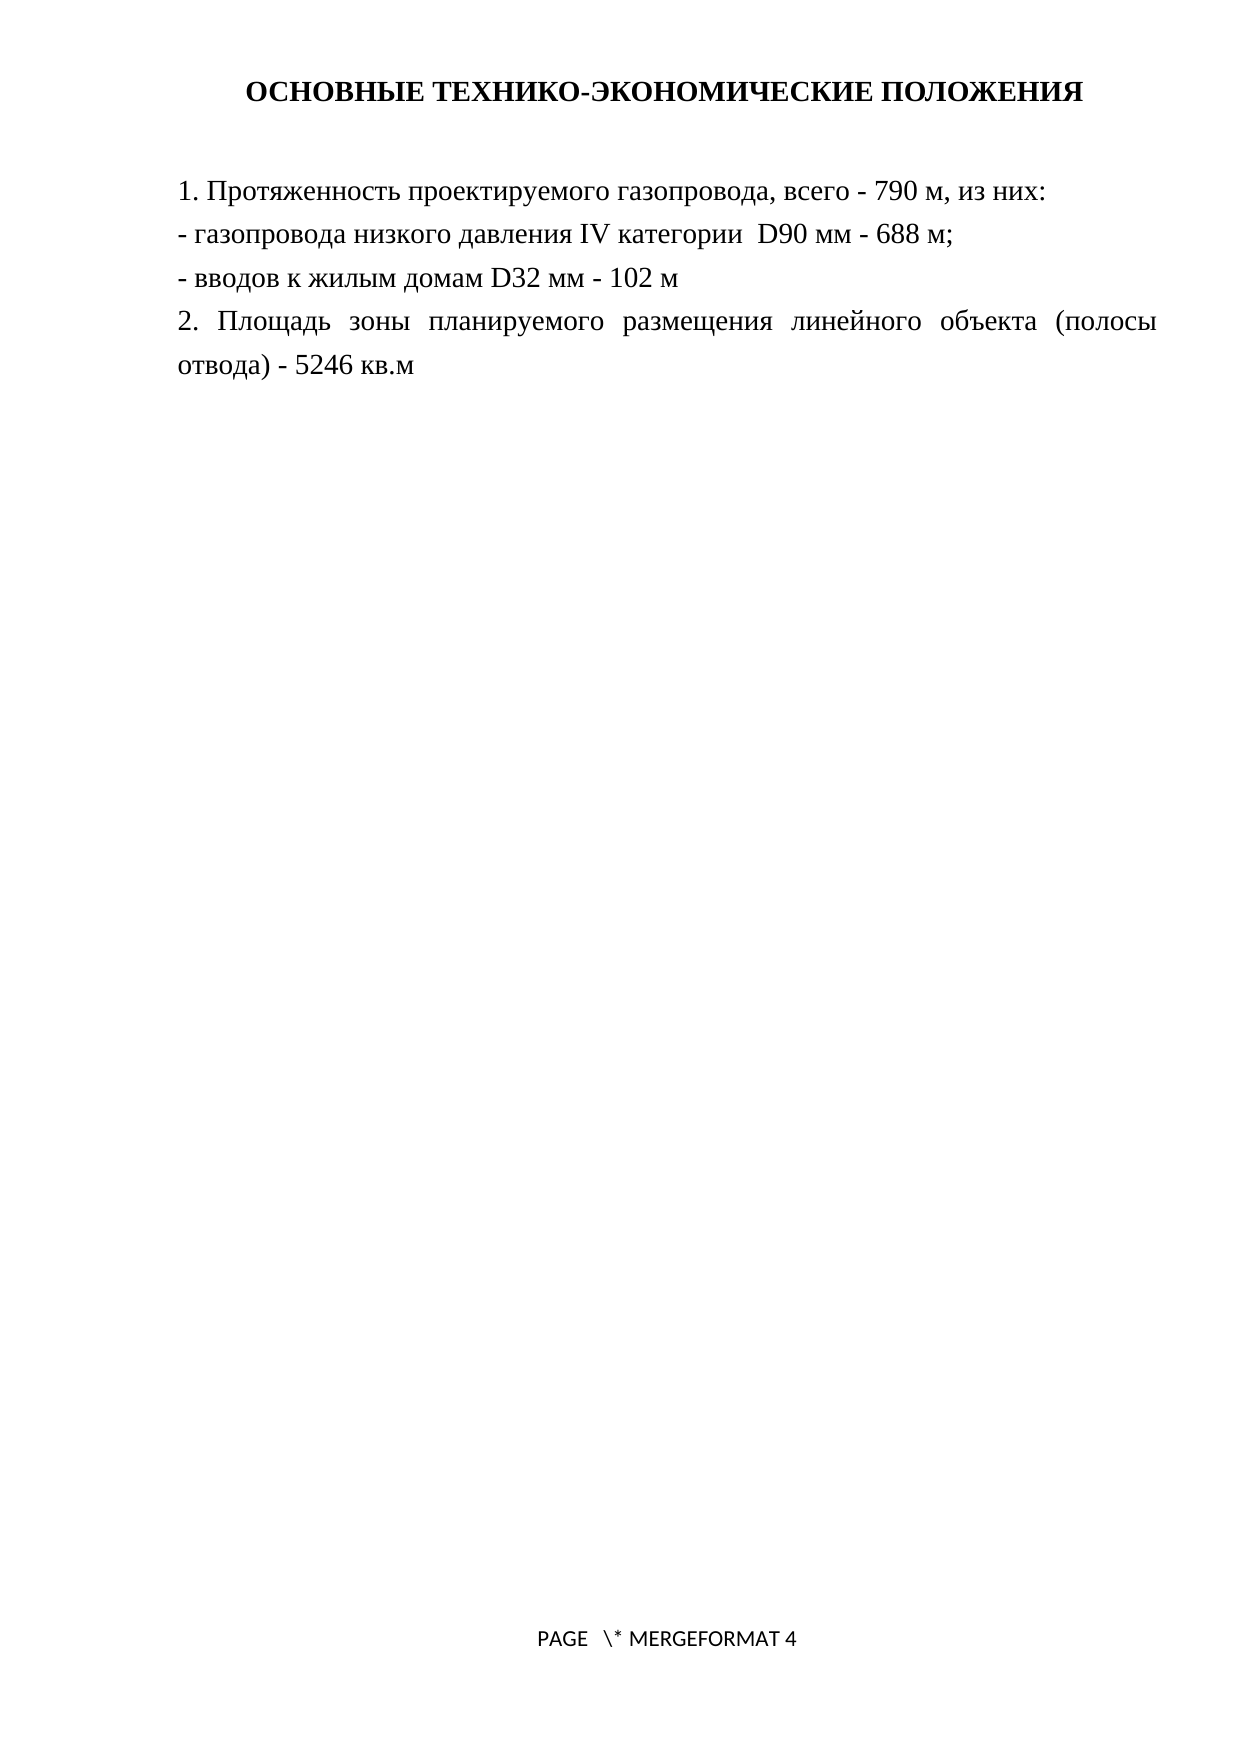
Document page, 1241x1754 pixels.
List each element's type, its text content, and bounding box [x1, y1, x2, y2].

text 2. Площадь зоны планируемого размещения линейного объекта (полосы отвода) - 5246 кв.м [177, 303, 1158, 380]
text - газопровода низкого давления IV категории D90 мм - 688 м; [177, 216, 1158, 250]
text - вводов к жилым домам D32 мм - 102 м [177, 260, 1158, 293]
subtitle основные технико-экономические положения [177, 74, 1152, 107]
text 1. Протяженность проектируемого газопровода, всего - 790 м, из них: [177, 173, 1158, 206]
